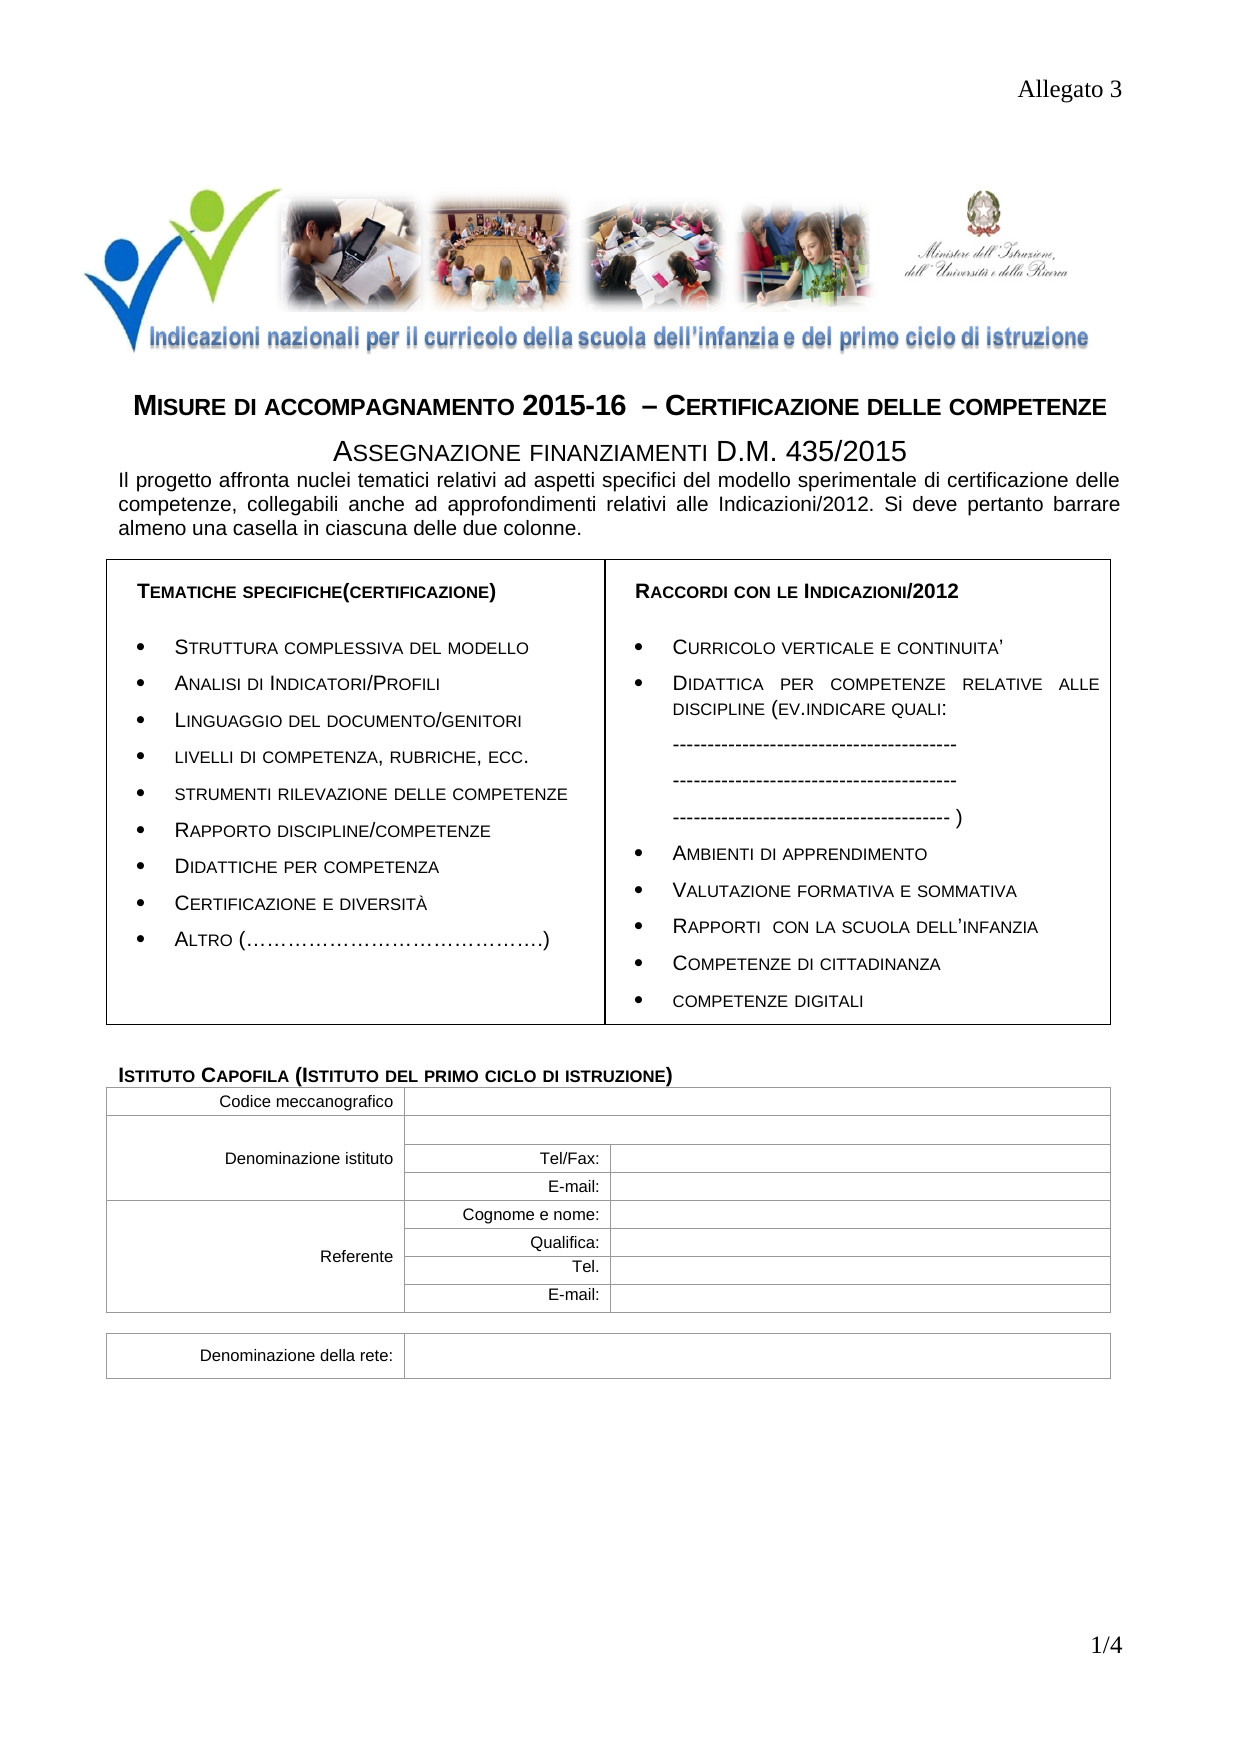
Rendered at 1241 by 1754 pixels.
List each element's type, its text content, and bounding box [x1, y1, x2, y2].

text Misure di accompagnamento 2015-16 – Certificazione delle competenze [118, 388, 1122, 422]
table_cell [405, 1116, 1110, 1143]
table_header Codice meccanografico [107, 1088, 404, 1115]
table_cell [611, 1145, 1110, 1172]
table_cell Referente [107, 1201, 404, 1312]
table_cell [611, 1257, 1110, 1284]
table_cell E-mail: [405, 1173, 610, 1200]
text Istituto Capofila (Istituto del primo ciclo di istruzione) [118, 1063, 1122, 1087]
table_cell Tel/Fax: [405, 1145, 610, 1172]
table_header [405, 1334, 1110, 1378]
table_cell E-mail: [405, 1285, 610, 1312]
table_cell Denominazione istituto [107, 1116, 404, 1200]
table_header Raccordi con le Indicazioni/2012 Curricolo verticale e continuita’ Didattica per competenze relative alle discipline (ev.indicare quali: ----------------------------------------- ----------------------------------------- ---------------------------------------- ) Ambienti di apprendimento Valutazione formativa e sommativa Rapporti con la scuola dell’infanzia Competenze di cittadinanza competenze digitali [606, 560, 1110, 1024]
table_cell [611, 1229, 1110, 1256]
text Il progetto affronta nuclei tematici relativi ad aspetti specifici del modello sperimentale di certificazione delle competenze, collegabili anche ad approfondimenti relativi alle Indicazioni/2012. Si deve pertanto barrare almeno una casella in ciascuna delle due colonne. [118, 468, 1122, 540]
table_cell [611, 1285, 1110, 1312]
table_cell Cognome e nome: [405, 1201, 610, 1228]
table_header [405, 1088, 1110, 1115]
table_header Denominazione della rete: [107, 1334, 404, 1378]
table_cell [611, 1173, 1110, 1200]
picture [74, 177, 1110, 364]
table_cell [611, 1201, 1110, 1228]
table_header Tematiche specifiche(certificazione) Struttura complessiva del modello Analisi di Indicatori/Profili Linguaggio del documento/genitori livelli di competenza, rubriche, ecc. strumenti rilevazione delle competenze Rapporto discipline/competenze Didattiche per competenza Certificazione e diversità Altro (…………………………………….) [107, 560, 604, 1024]
table_cell Tel. [405, 1257, 610, 1284]
text Assegnazione finanziamenti D.M. 435/2015 [118, 434, 1122, 468]
table_cell Qualifica: [405, 1229, 610, 1256]
